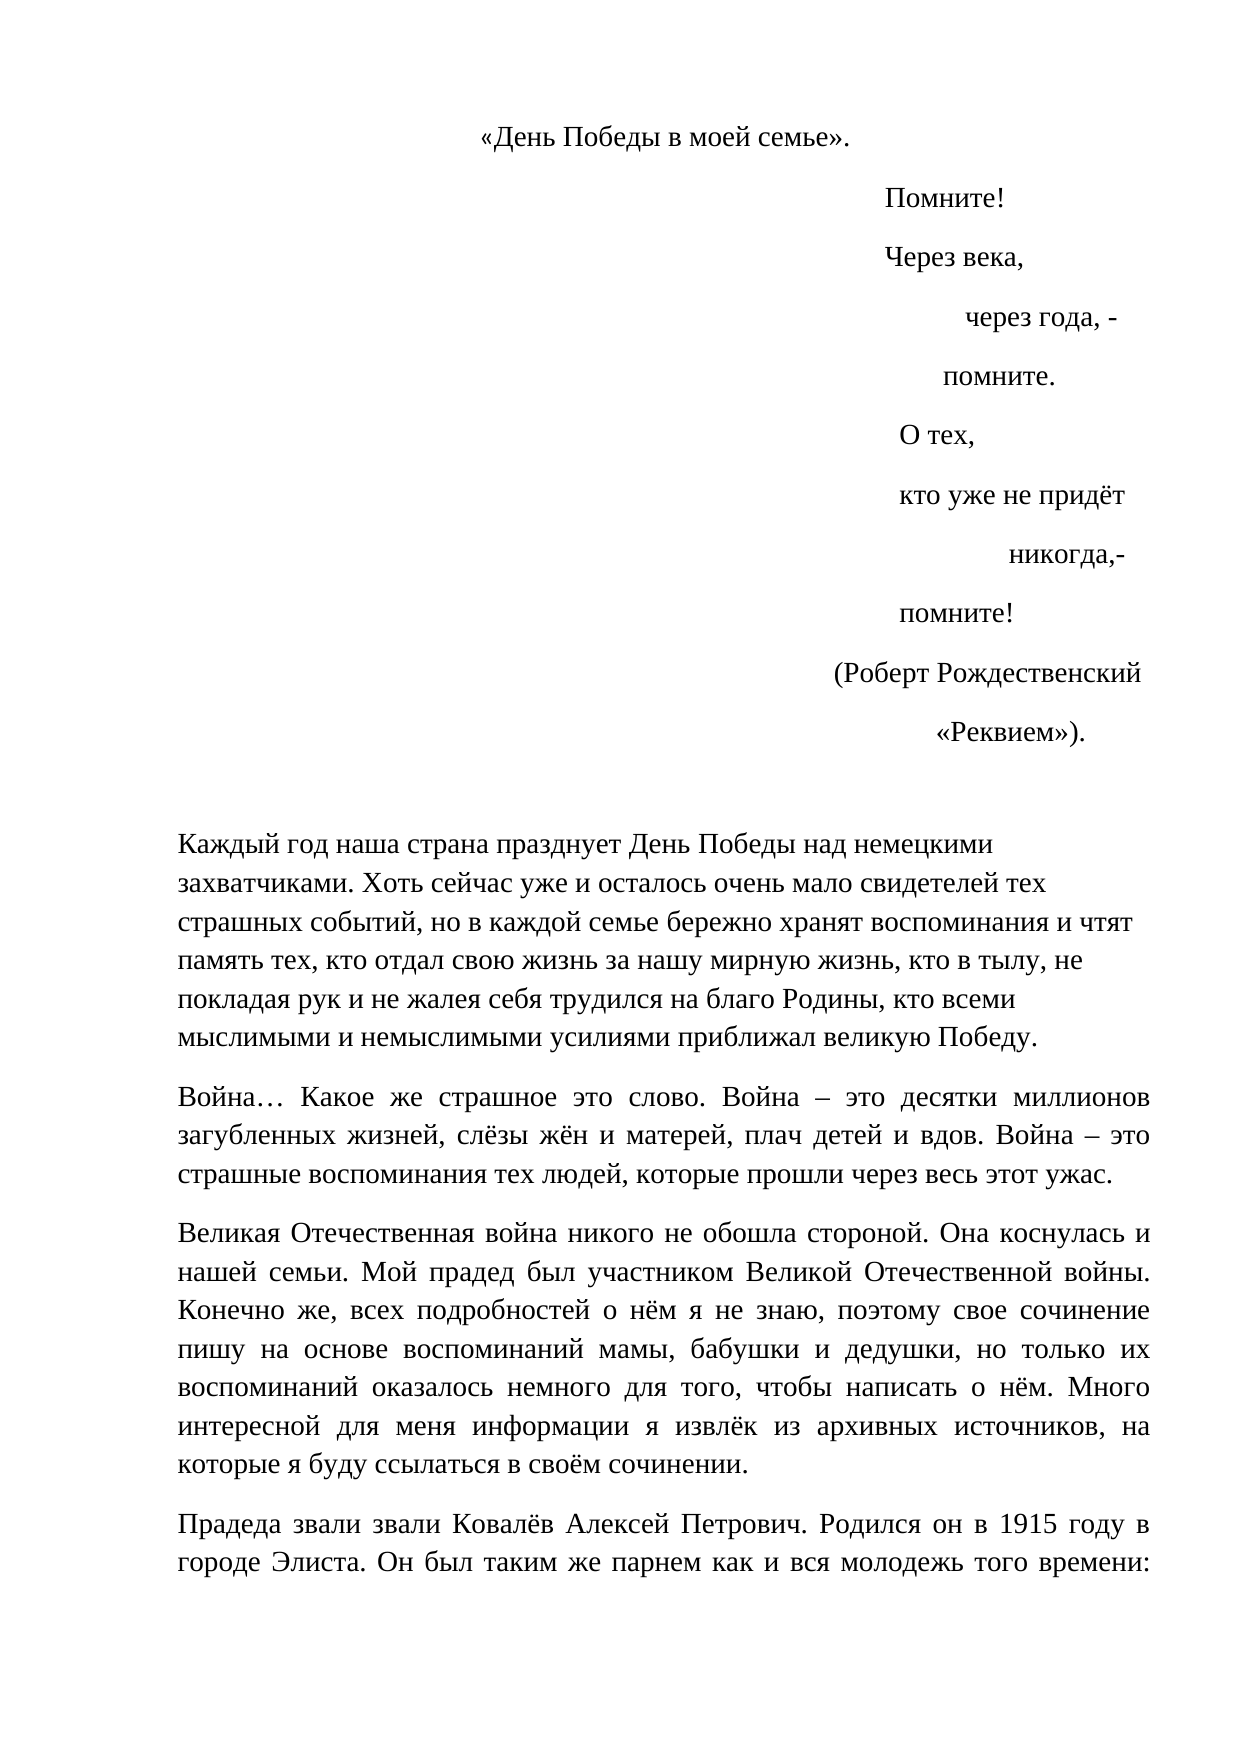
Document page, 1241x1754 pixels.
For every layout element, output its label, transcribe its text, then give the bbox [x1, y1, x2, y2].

text помните. [177, 358, 1152, 392]
text (Роберт Рождественский [177, 655, 1152, 688]
text Каждый год наша страна празднует День Победы над немецкими захватчиками. Хоть сейчас уже и осталось очень мало свидетелей тех страшных событий, но в каждой семье бережно хранят воспоминания и чтят память тех, кто отдал свою жизнь за нашу мирную жизнь, кто в тылу, не покладая рук и не жалея себя трудился на благо Родины, кто всеми мыслимыми и немыслимыми усилиями приближал великую Победу. [177, 827, 1152, 1053]
text «День Победы в моей семье». [177, 118, 1152, 154]
text О тех, [177, 417, 1152, 451]
text помните! [177, 596, 1152, 629]
text через года, - [177, 299, 1152, 332]
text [177, 1506, 1152, 1578]
text Помните! [177, 180, 1152, 213]
text Великая Отечественная война никого не обошла стороной. Она коснулась и нашей семьи. Мой прадед был участником Великой Отечественной войны. Конечно же, всех подробностей о нём я не знаю, поэтому свое сочинение пишу на основе воспоминаний мамы, бабушки и дедушки, но только их воспоминаний оказалось немного для того, чтобы написать о нём. Много интересной для меня информации я извлёк из архивных источников, на которые я буду ссылаться в своём сочинении. [177, 1215, 1152, 1480]
text никогда,- [177, 536, 1152, 570]
text Война… Какое же страшное это слово. Война – это десятки миллионов загубленных жизней, слёзы жён и матерей, плач детей и вдов. Война – это страшные воспоминания тех людей, которые прошли через весь этот ужас. [177, 1079, 1152, 1189]
text Через века, [177, 239, 1152, 273]
text кто уже не придёт [177, 477, 1152, 510]
text «Реквием»). [177, 714, 1152, 748]
